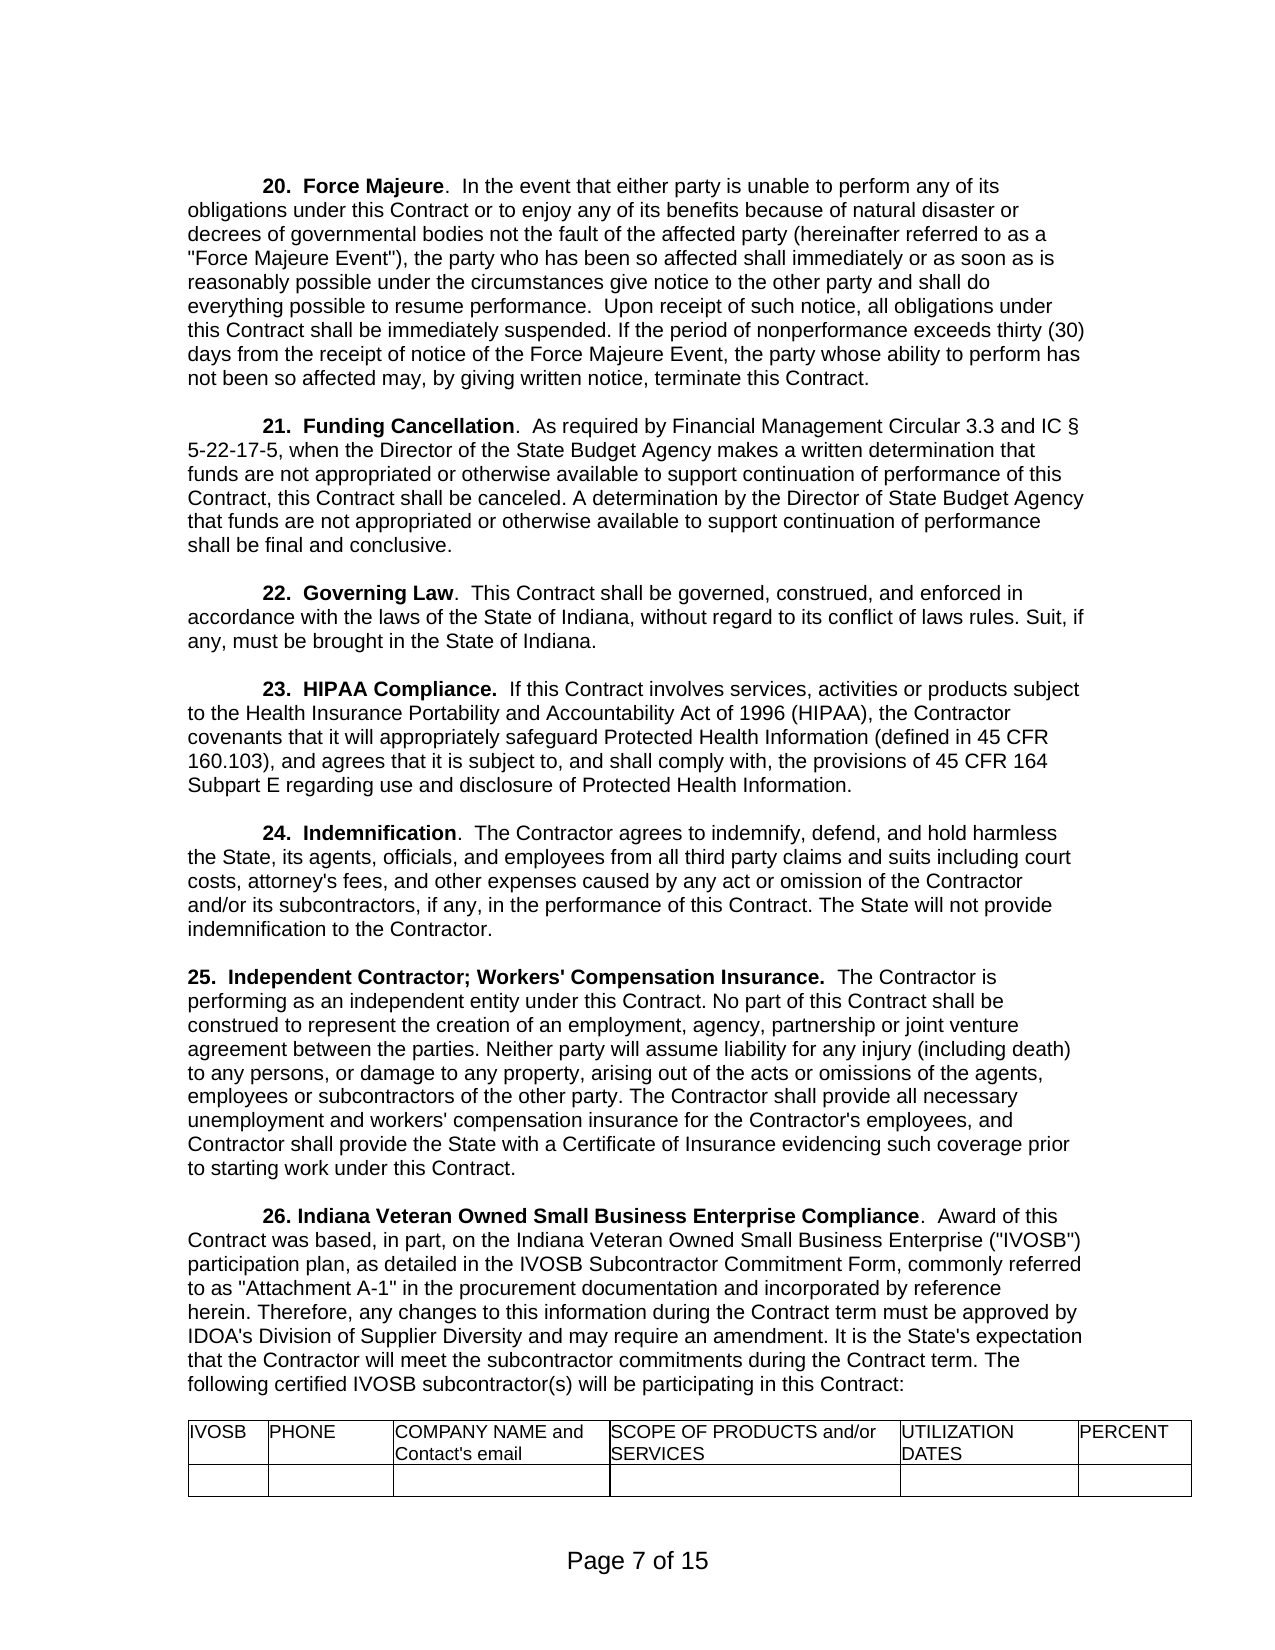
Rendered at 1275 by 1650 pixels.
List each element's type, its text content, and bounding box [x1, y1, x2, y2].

text 26. Indiana Veteran Owned Small Business Enterprise Compliance. Award of this Contract was based, in part, on the Indiana Veteran Owned Small Business Enterprise ("IVOSB") participation plan, as detailed in the IVOSB Subcontractor Commitment Form, commonly referred to as "Attachment A-1" in the procurement documentation and incorporated by reference herein. Therefore, any changes to this information during the Contract term must be approved by IDOA's Division of Supplier Diversity and may require an amendment. It is the State's expectation that the Contractor will meet the subcontractor commitments during the Contract term. The following certified IVOSB subcontractor(s) will be participating in this Contract: [187, 1204, 1087, 1396]
text 22. Governing Law. This Contract shall be governed, construed, and enforced in accordance with the laws of the State of Indiana, without regard to its conflict of laws rules. Suit, if any, must be brought in the State of Indiana. [187, 581, 1087, 653]
table_cell [269, 1465, 393, 1496]
table_cell [394, 1465, 609, 1496]
text 23. HIPAA Compliance. If this Contract involves services, activities or products subject to the Health Insurance Portability and Accountability Act of 1996 (HIPAA), the Contractor covenants that it will appropriately safeguard Protected Health Information (defined in 45 CFR 160.103), and agrees that it is subject to, and shall comply with, the provisions of 45 CFR 164 Subpart E regarding use and disclosure of Protected Health Information. [187, 677, 1087, 797]
table_cell [1079, 1465, 1191, 1496]
text 20. Force Majeure. In the event that either party is unable to perform any of its obligations under this Contract or to enjoy any of its benefits because of natural disaster or decrees of governmental bodies not the fault of the affected party (hereinafter referred to as a "Force Majeure Event"), the party who has been so affected shall immediately or as soon as is reasonably possible under the circumstances give notice to the other party and shall do everything possible to resume performance. Upon receipt of such notice, all obligations under this Contract shall be immediately suspended. If the period of nonperformance exceeds thirty (30) days from the receipt of notice of the Force Majeure Event, the party whose ability to perform has not been so affected may, by giving written notice, terminate this Contract. [187, 174, 1087, 389]
text 24. Indemnification. The Contractor agrees to indemnify, defend, and hold harmless the State, its agents, officials, and employees from all third party claims and suits including court costs, attorney's fees, and other expenses caused by any act or omission of the Contractor and/or its subcontractors, if any, in the performance of this Contract. The State will not provide indemnification to the Contractor. [187, 821, 1087, 941]
text 21. Funding Cancellation. As required by Financial Management Circular 3.3 and IC § 5-22-17-5, when the Director of the State Budget Agency makes a written determination that funds are not appropriated or otherwise available to support continuation of performance of this Contract, this Contract shall be canceled. A determination by the Director of State Budget Agency that funds are not appropriated or otherwise available to support continuation of performance shall be final and conclusive. [187, 413, 1087, 557]
table_header COMPANY NAME and Contact's email [394, 1421, 609, 1464]
table_header SCOPE OF PRODUCTS and/or SERVICES [611, 1421, 900, 1464]
table_cell [189, 1465, 268, 1496]
table_header PHONE [269, 1421, 393, 1464]
table_cell [611, 1465, 900, 1496]
table_header PERCENT [1079, 1421, 1191, 1464]
table_header IVOSB [189, 1421, 268, 1464]
table_cell [901, 1465, 1078, 1496]
text 25. Independent Contractor; Workers' Compensation Insurance. The Contractor is performing as an independent entity under this Contract. No part of this Contract shall be construed to represent the creation of an employment, agency, partnership or joint venture agreement between the parties. Neither party will assume liability for any injury (including death) to any persons, or damage to any property, arising out of the acts or omissions of the agents, employees or subcontractors of the other party. The Contractor shall provide all necessary unemployment and workers' compensation insurance for the Contractor's employees, and Contractor shall provide the State with a Certificate of Insurance evidencing such coverage prior to starting work under this Contract. [187, 964, 1087, 1180]
table_header UTILIZATION DATES [901, 1421, 1078, 1464]
